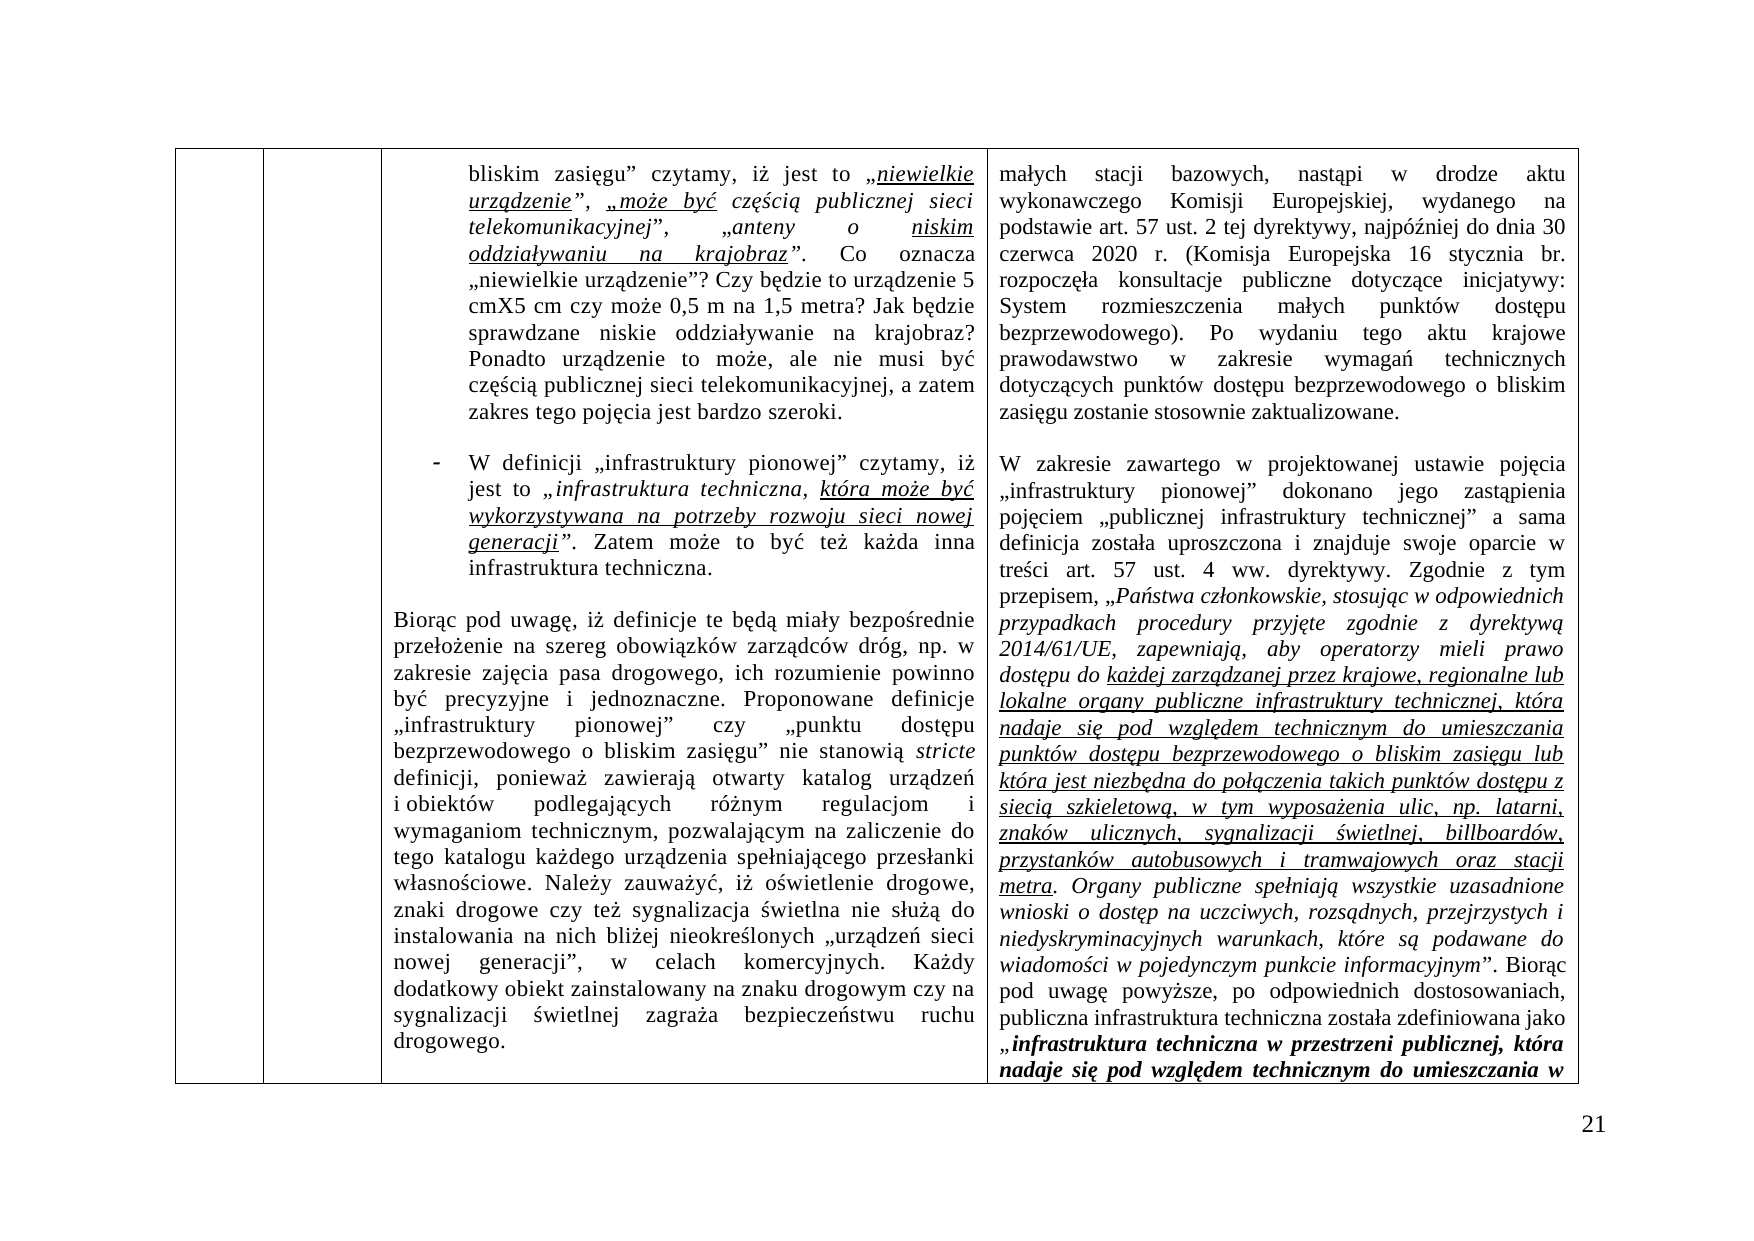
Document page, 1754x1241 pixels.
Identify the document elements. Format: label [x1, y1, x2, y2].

table_cell [382, 149, 987, 1083]
table_cell [264, 149, 381, 1083]
table_cell [988, 149, 1578, 1083]
table_cell [176, 149, 263, 1083]
